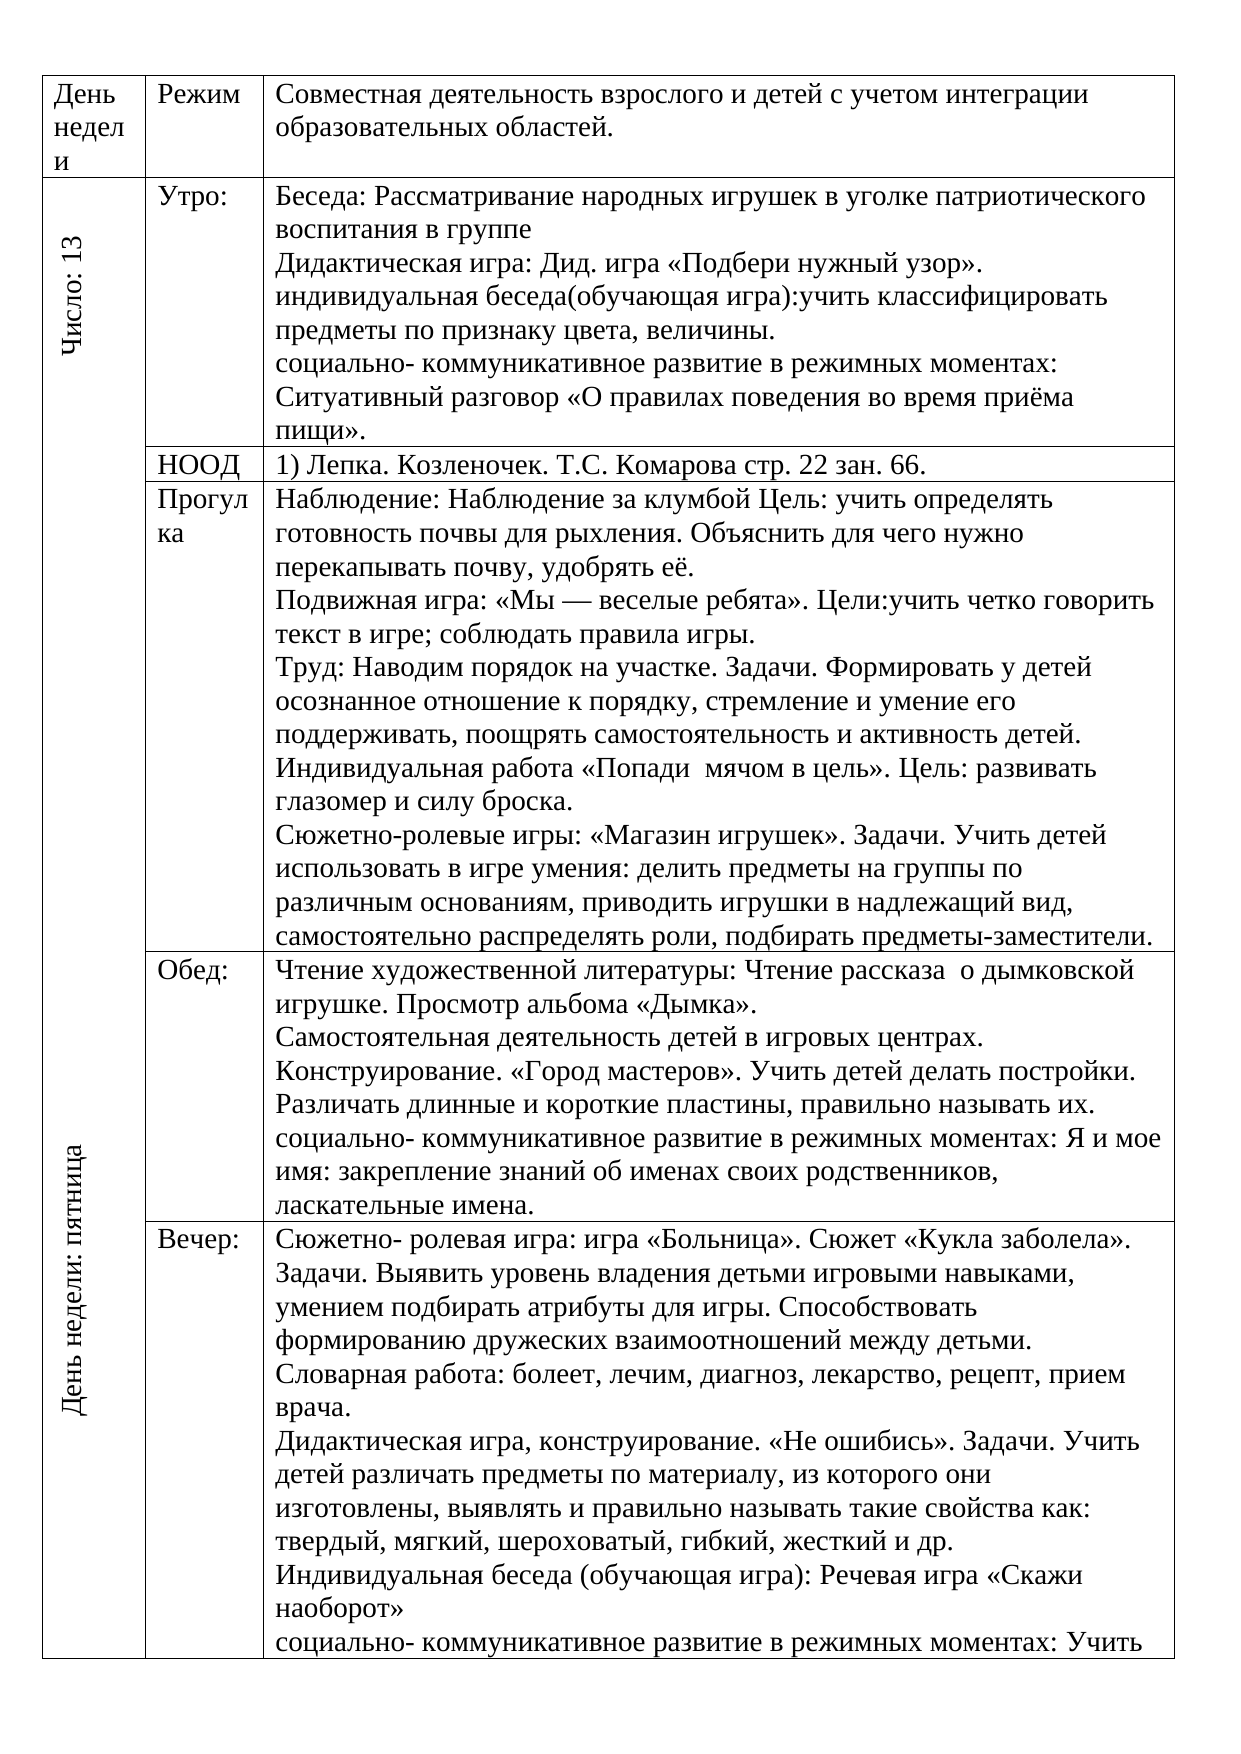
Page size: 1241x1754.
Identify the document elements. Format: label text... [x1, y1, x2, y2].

table_cell НООД [146, 447, 263, 481]
table_header День недели [43, 76, 145, 177]
table_cell Беседа: Рассматривание народных игрушек в уголке патриотического воспитания в группе Дидактическая игра: Дид. игра «Подбери нужный узор». индивидуальная беседа(обучающая игра):учить классифицировать предметы по признаку цвета, величины. социально- коммуникативное развитие в режимных моментах: Ситуативный разговор «О правилах поведения во время приёма пищи». [264, 178, 1174, 446]
table_cell День недели: пятница Число: 13 [43, 178, 145, 1658]
table_cell Вечер: [146, 1222, 263, 1658]
table_header Режим [146, 76, 263, 177]
table_cell Чтение художественной литературы: Чтение рассказа о дымковской игрушке. Просмотр альбома «Дымка». Самостоятельная деятельность детей в игровых центрах. Конструирование. «Город мастеров». Учить детей делать постройки. Различать длинные и короткие пластины, правильно называть их. социально- коммуникативное развитие в режимных моментах: Я и мое имя: закрепление знаний об именах своих родственников, ласкательные имена. [264, 952, 1174, 1221]
table_header Совместная деятельность взрослого и детей с учетом интеграции образовательных областей. [264, 76, 1174, 177]
table_cell Обед: [146, 952, 263, 1221]
table_cell 1) Лепка. Козленочек. Т.С. Комарова стр. 22 зан. 66. [264, 447, 1174, 481]
table_cell Наблюдение: Наблюдение за клумбой Цель: учить определять готовность почвы для рыхления. Объяснить для чего нужно перекапывать почву, удобрять её. Подвижная игра: «Мы — веселые ребята». Цели:учить четко говорить текст в игре; соблюдать правила игры. Труд: Наводим порядок на участке. Задачи. Формировать у детей осознанное отношение к порядку, стремление и умение его поддерживать, поощрять самостоятельность и активность детей. Индивидуальная работа «Попади мячом в цель». Цель: развивать глазомер и силу броска. Сюжетно-ролевые игры: «Магазин игрушек». Задачи. Учить детей использовать в игре умения: делить предметы на группы по различным основаниям, приводить игрушки в надлежащий вид, самостоятельно распределять роли, подбирать предметы-заместители. [264, 482, 1174, 951]
table_cell Прогулка [146, 482, 263, 951]
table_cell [264, 1222, 1174, 1658]
table_cell Утро: [146, 178, 263, 446]
